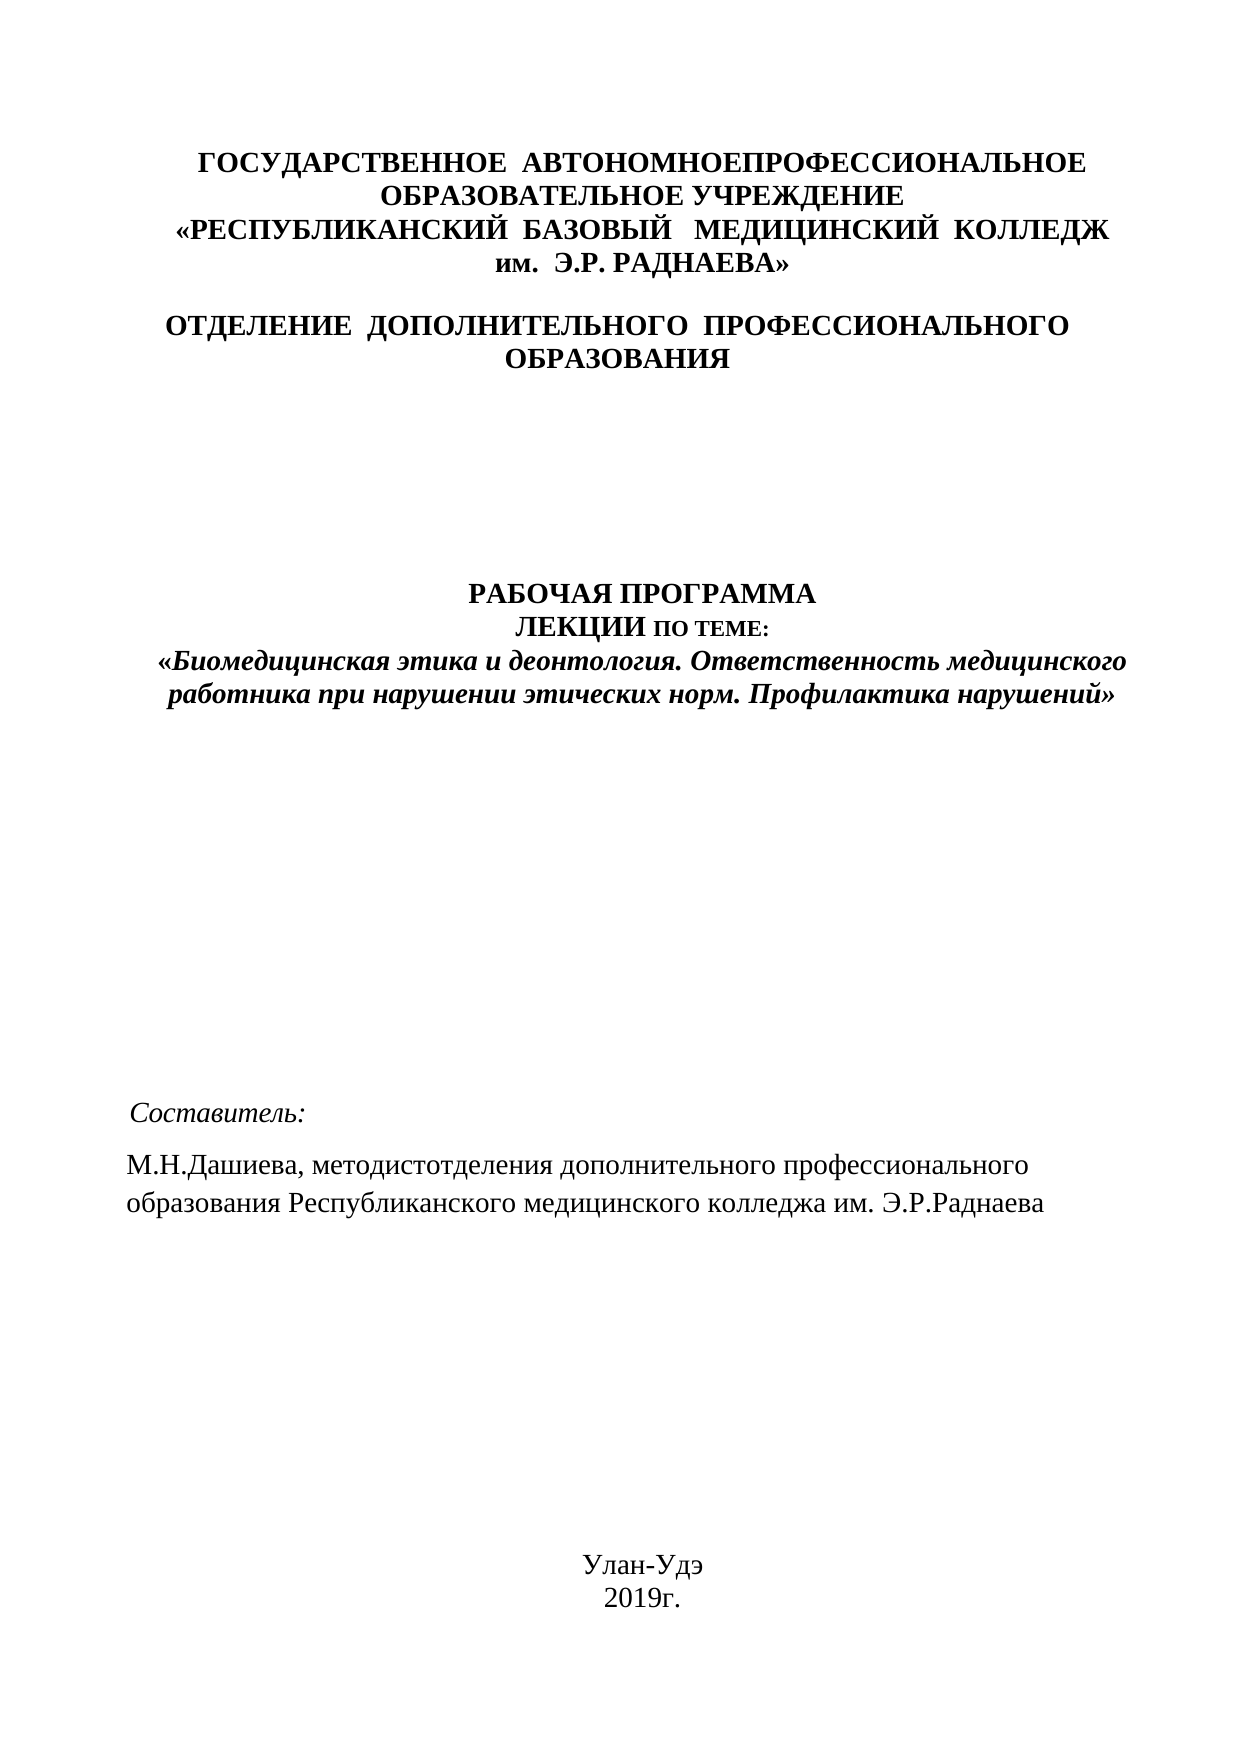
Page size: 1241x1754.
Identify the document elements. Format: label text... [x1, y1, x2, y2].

text РАБОЧая ПРОГРАММа [89, 576, 1196, 609]
text Лекции по теме: [89, 609, 1196, 643]
text ОТДЕЛЕНИЕ ДОПОЛНИТЕЛЬНОГО ПРОФЕССИОНАЛЬНОГО ОБРАЗОВАНИЯ [89, 308, 1146, 375]
text «Биомедицинская этика и деонтология. Ответственность медицинского работника при нарушении этических норм. Профилактика нарушений» [89, 643, 1196, 710]
text «РЕСПУБЛИКАНСКИЙ БАЗОВЫЙ МЕДИЦИНСКИЙ КОЛЛЕДЖ [89, 212, 1196, 246]
text Улан-Удэ [89, 1547, 1196, 1580]
text им. Э.Р. РАДНАЕВА» [89, 246, 1196, 279]
text Составитель: [89, 1105, 1194, 1126]
text М.Н.Дашиева, методистотделения дополнительного профессионального образования Республиканского медицинского колледжа им. Э.Р.Раднаева [126, 1147, 1192, 1219]
text ГОСУДАРСТВЕННОЕ АВТОНОМНОЕПРОФЕССИОНАЛЬНОЕ ОБРАЗОВАТЕЛЬНОЕ УЧРЕЖДЕНИЕ [89, 145, 1196, 212]
text 2019г. [89, 1580, 1196, 1614]
